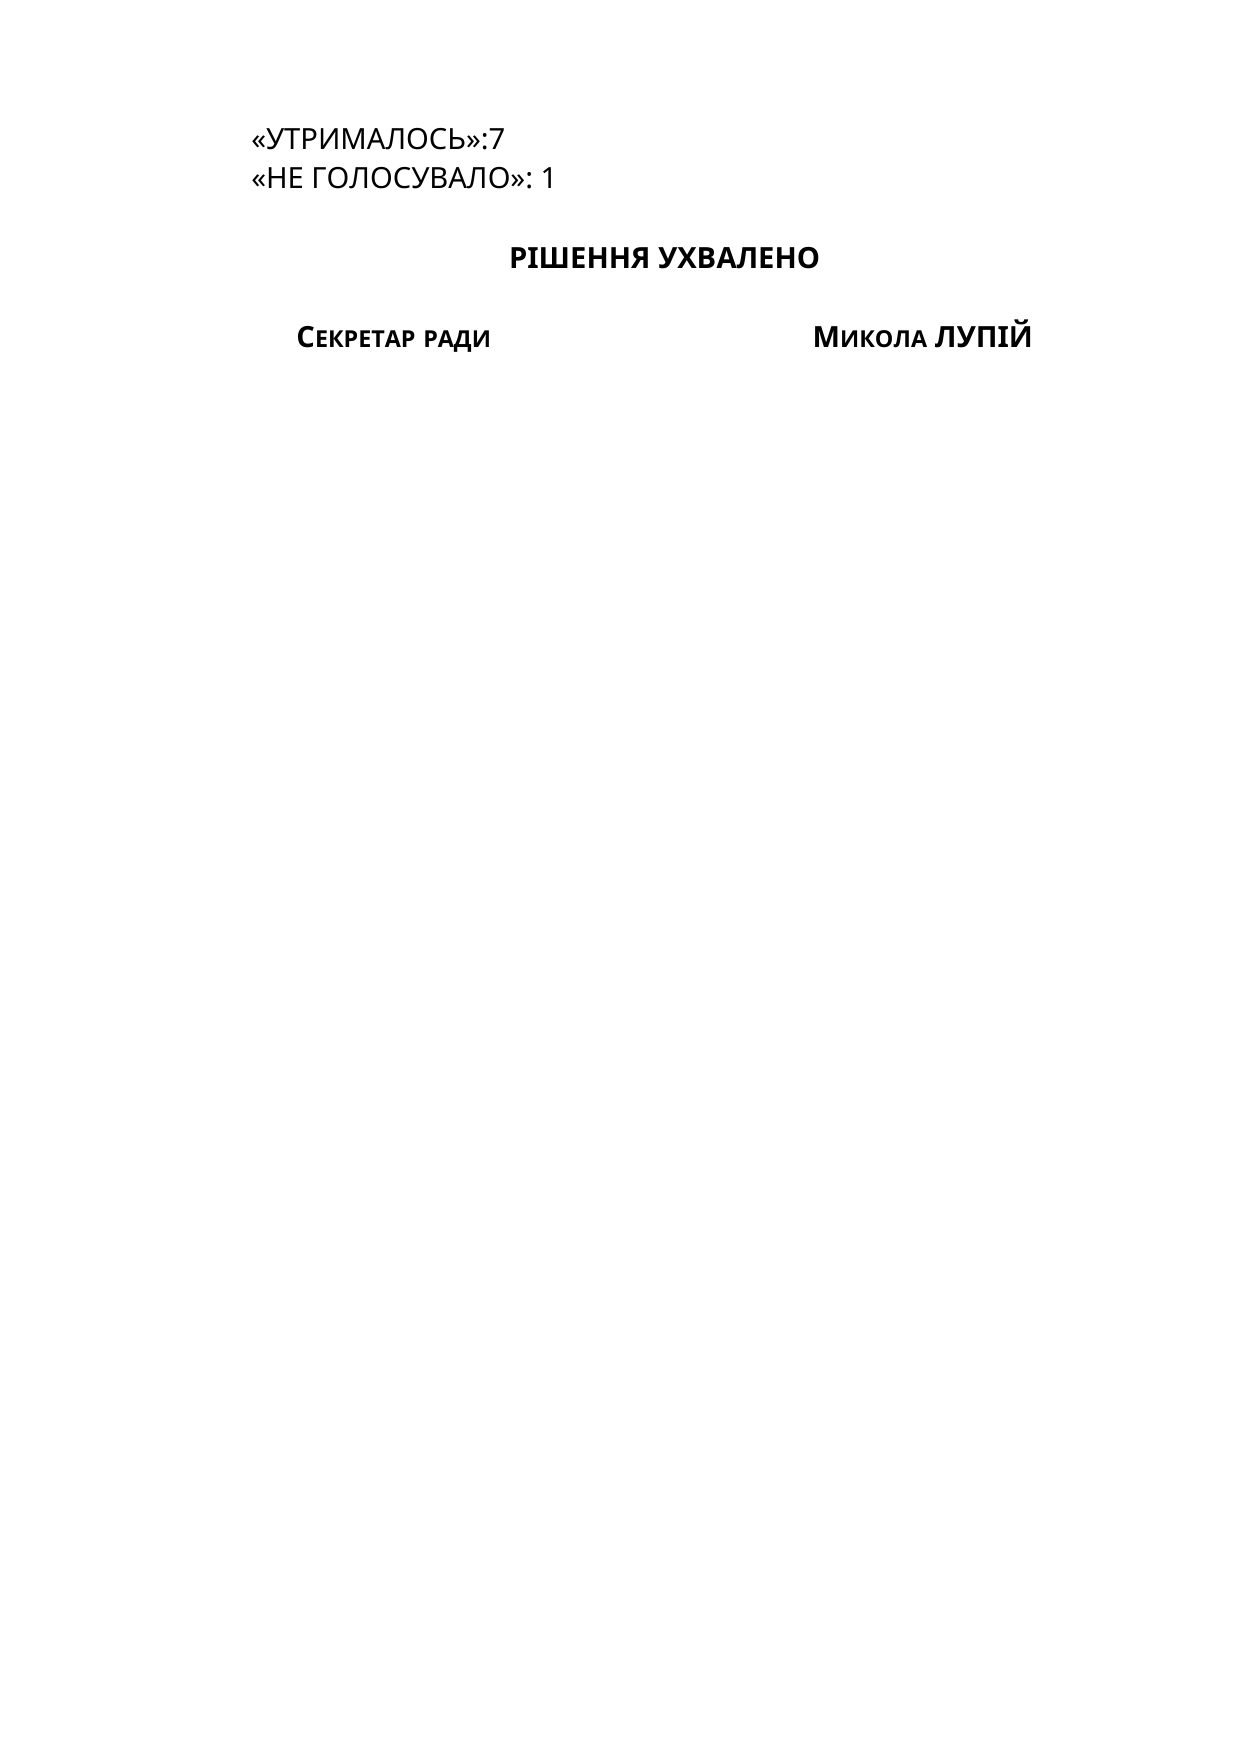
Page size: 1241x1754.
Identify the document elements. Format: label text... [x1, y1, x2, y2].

text «УТРИМАЛОСЬ»:7 [177, 118, 1152, 158]
text «НЕ ГОЛОСУВАЛО»: 1 [177, 158, 1152, 197]
text РІШЕННЯ УХВАЛЕНО [177, 237, 1152, 277]
text Секретар ради Микола ЛУПІЙ [177, 317, 1152, 356]
